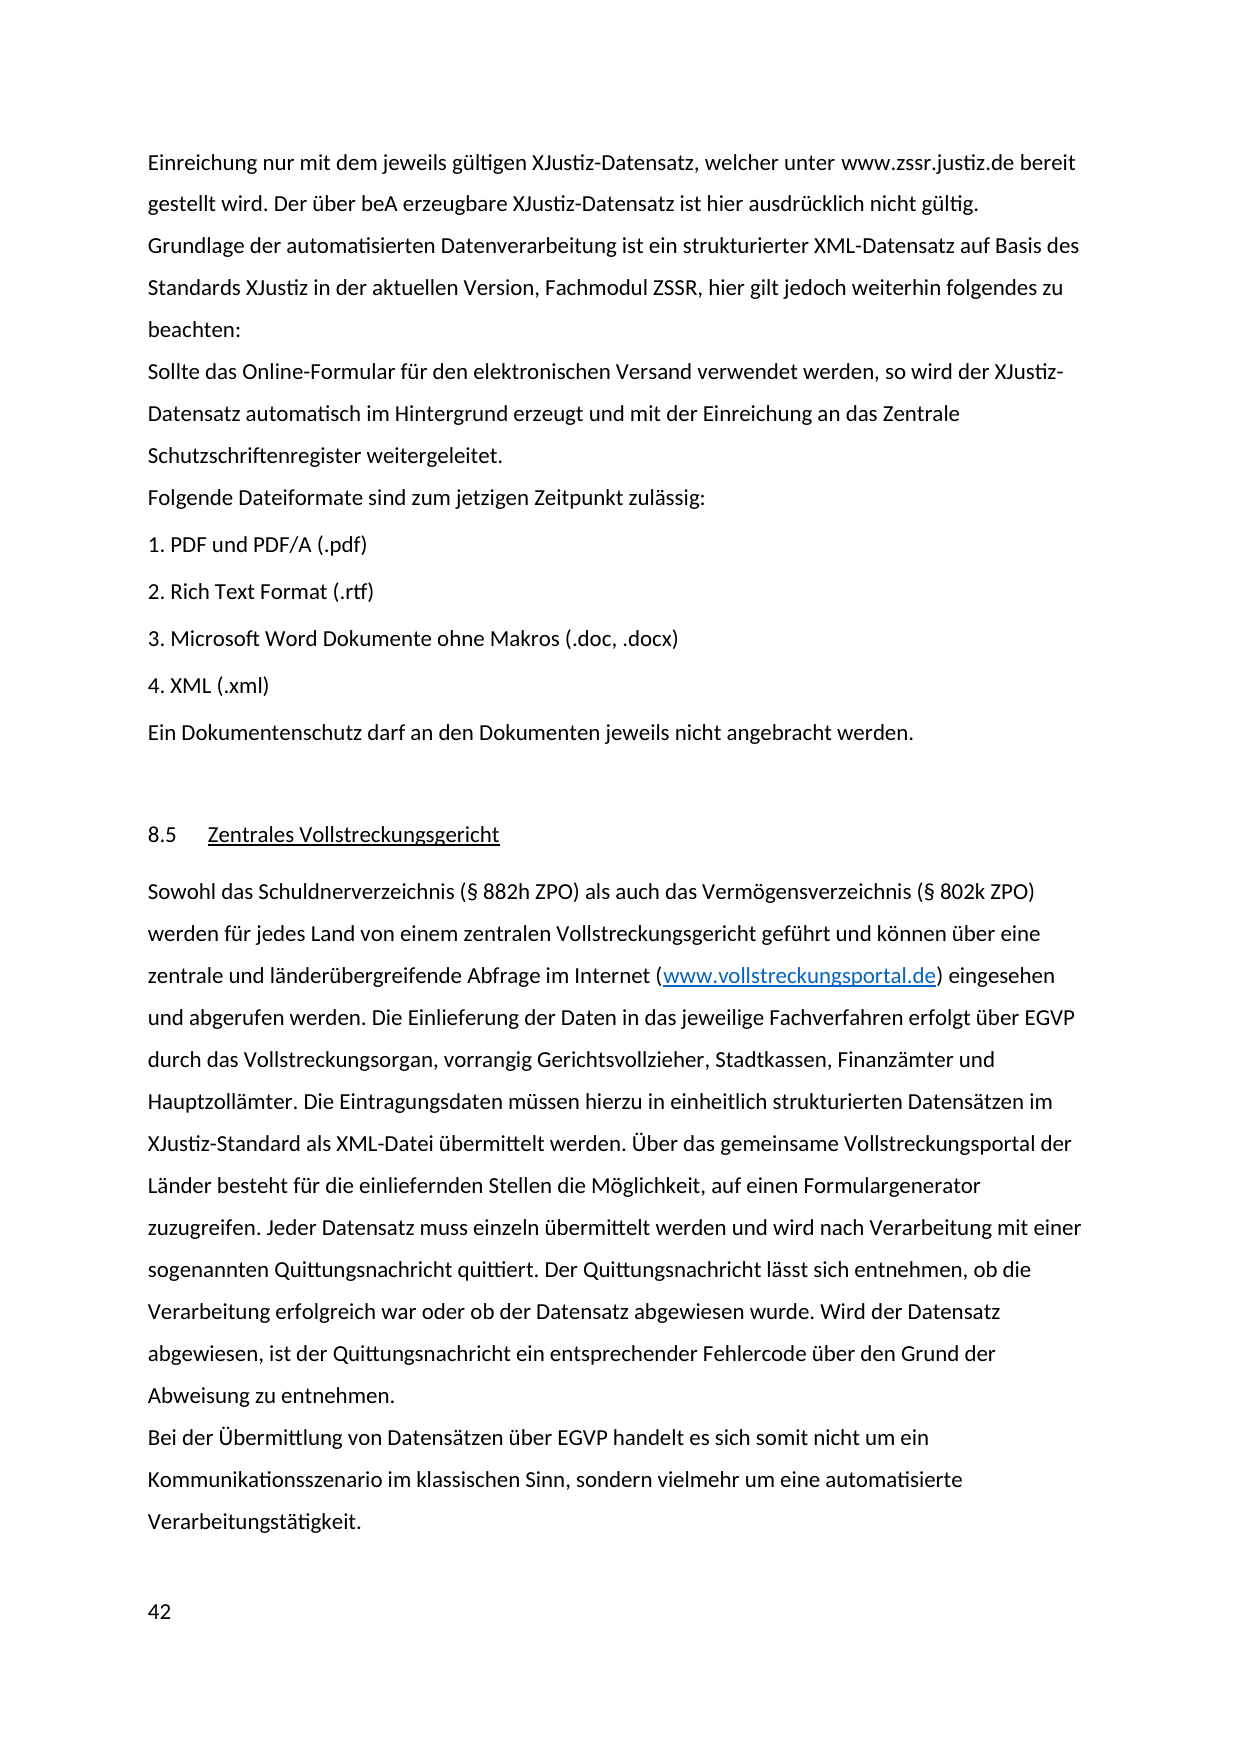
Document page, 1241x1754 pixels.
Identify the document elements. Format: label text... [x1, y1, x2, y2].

subtitle Zentrales Vollstreckungsgericht [148, 820, 1093, 848]
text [148, 148, 1093, 218]
text Grundlage der automatisierten Datenverarbeitung ist ein strukturierter XML-Datensatz auf Basis des Standards XJustiz in der aktuellen Version, Fachmodul ZSSR, hier gilt jedoch weiterhin folgendes zu beachten: [148, 232, 1093, 343]
text 1. PDF und PDF/A (.pdf) [148, 530, 1093, 558]
text Sowohl das Schuldnerverzeichnis (§ 882h ZPO) als auch das Vermögensverzeichnis (§ 802k ZPO) werden für jedes Land von einem zentralen Vollstreckungsgericht geführt und können über eine zentrale und länderübergreifende Abfrage im Internet (www.vollstreckungsportal.de) eingesehen und abgerufen werden. Die Einlieferung der Daten in das jeweilige Fachverfahren erfolgt über EGVP durch das Vollstreckungsorgan, vorrangig Gerichtsvollzieher, Stadtkassen, Finanzämter und Hauptzollämter. Die Eintragungsdaten müssen hierzu in einheitlich strukturierten Datensätzen im XJustiz-Standard als XML-Datei übermittelt werden. Über das gemeinsame Vollstreckungsportal der Länder besteht für die einliefernden Stellen die Möglichkeit, auf einen Formulargenerator zuzugreifen. Jeder Datensatz muss einzeln übermittelt werden und wird nach Verarbeitung mit einer sogenannten Quittungsnachricht quittiert. Der Quittungsnachricht lässt sich entnehmen, ob die Verarbeitung erfolgreich war oder ob der Datensatz abgewiesen wurde. Wird der Datensatz abgewiesen, ist der Quittungsnachricht ein entsprechender Fehlercode über den Grund der Abweisung zu entnehmen. Bei der Übermittlung von Datensätzen über EGVP handelt es sich somit nicht um ein Kommunikationsszenario im klassischen Sinn, sondern vielmehr um eine automatisierte Verarbeitungstätigkeit. [148, 877, 1093, 1535]
text 4. XML (.xml) [148, 671, 1093, 699]
text 2. Rich Text Format (.rtf) [148, 577, 1093, 605]
text Sollte das Online-Formular für den elektronischen Versand verwendet werden, so wird der XJustiz-Datensatz automatisch im Hintergrund erzeugt und mit der Einreichung an das Zentrale Schutzschriftenregister weitergeleitet. [148, 357, 1093, 469]
text Ein Dokumentenschutz darf an den Dokumenten jeweils nicht angebracht werden. [148, 718, 1093, 746]
text 3. Microsoft Word Dokumente ohne Makros (.doc, .docx) [148, 624, 1093, 652]
text Folgende Dateiformate sind zum jetzigen Zeitpunkt zulässig: [148, 483, 1093, 511]
